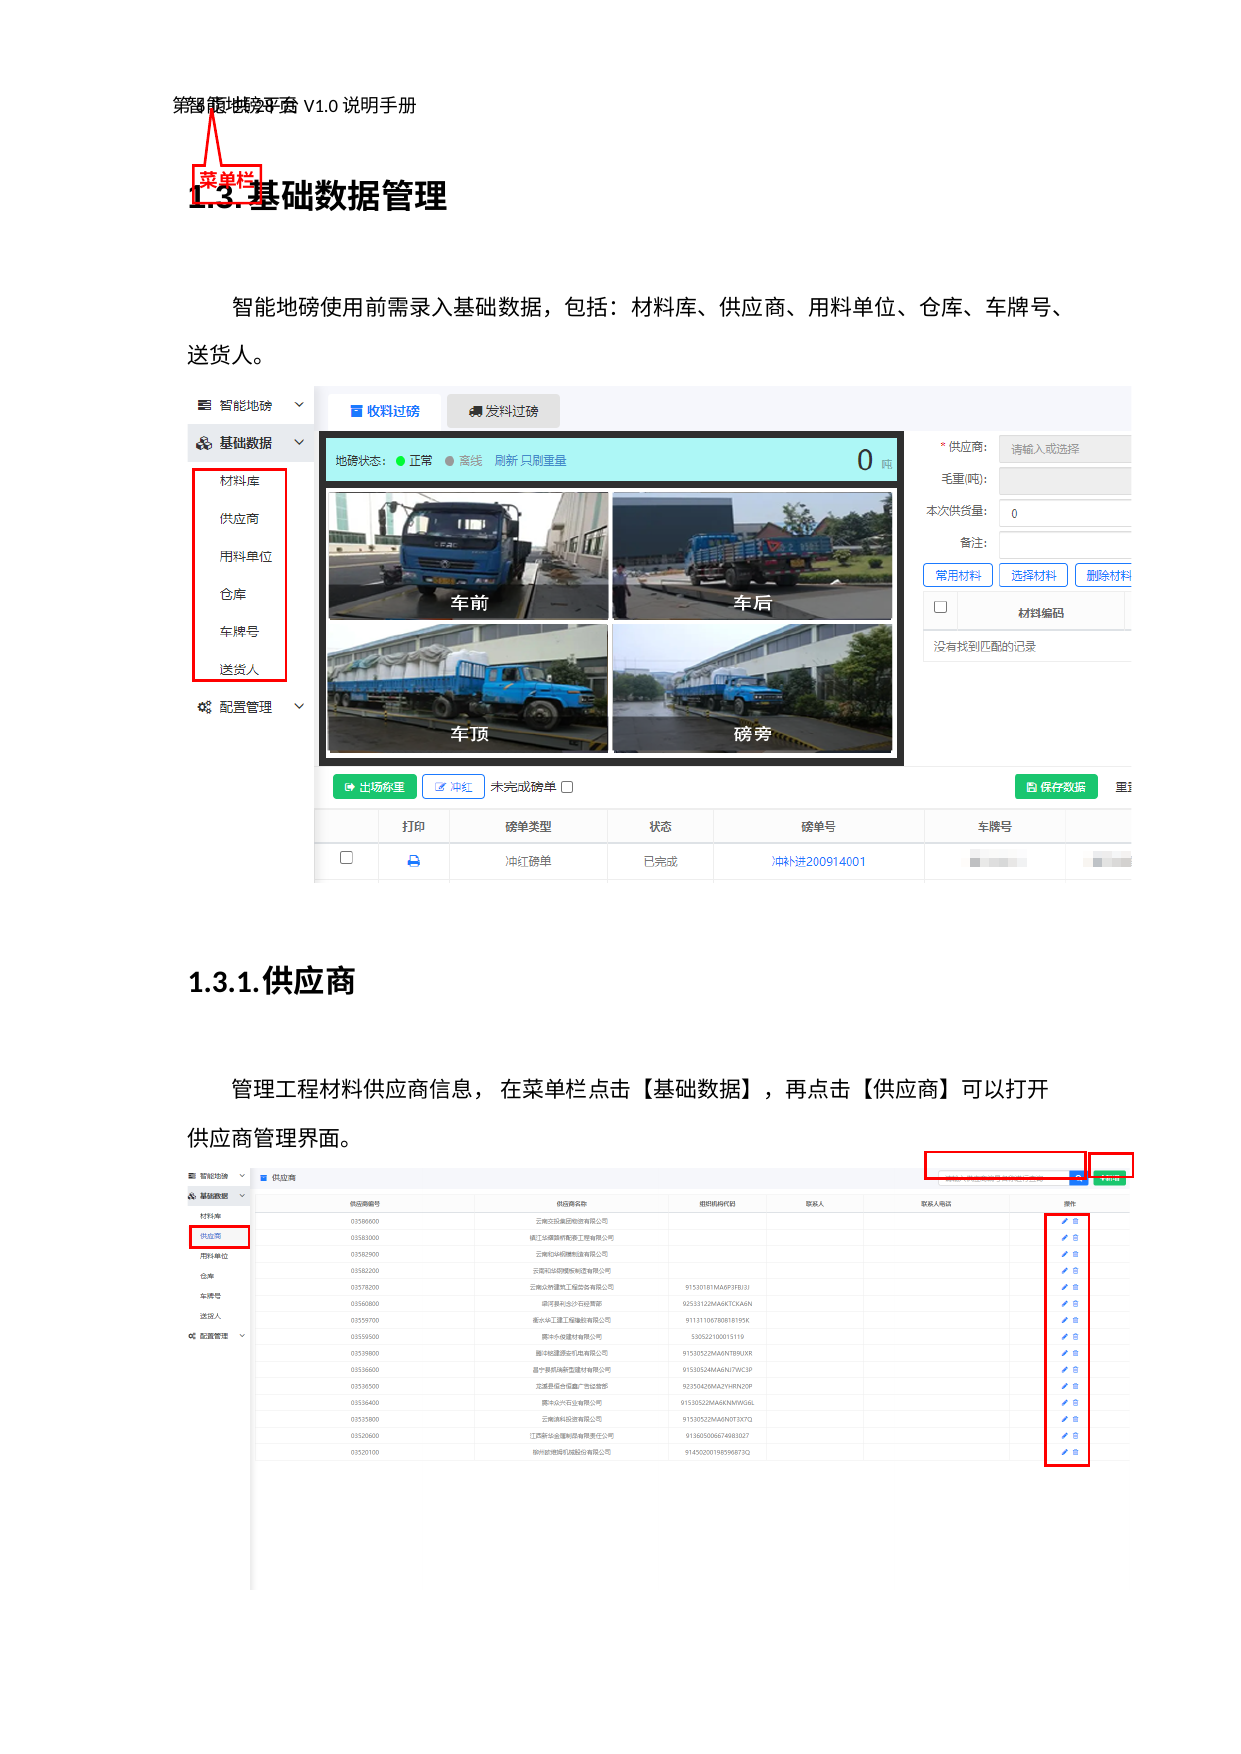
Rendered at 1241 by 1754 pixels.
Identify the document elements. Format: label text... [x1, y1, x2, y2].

picture [187, 1168, 1130, 1590]
picture [927, 1168, 1084, 1177]
subtitle 供应商 [187, 947, 1053, 1012]
picture [187, 386, 1132, 883]
picture [1091, 1168, 1130, 1176]
subtitle 基础数据管理 [187, 162, 1053, 227]
text 智能地磅使用前需录入基础数据，包括：材料库、供应商、用料单位、仓库、车牌号、送货人。 [187, 289, 1053, 370]
text 管理工程材料供应商信息， 在菜单栏点击【基础数据】，再点击【供应商】可以打开供应商管理界面。 [187, 1072, 1053, 1153]
